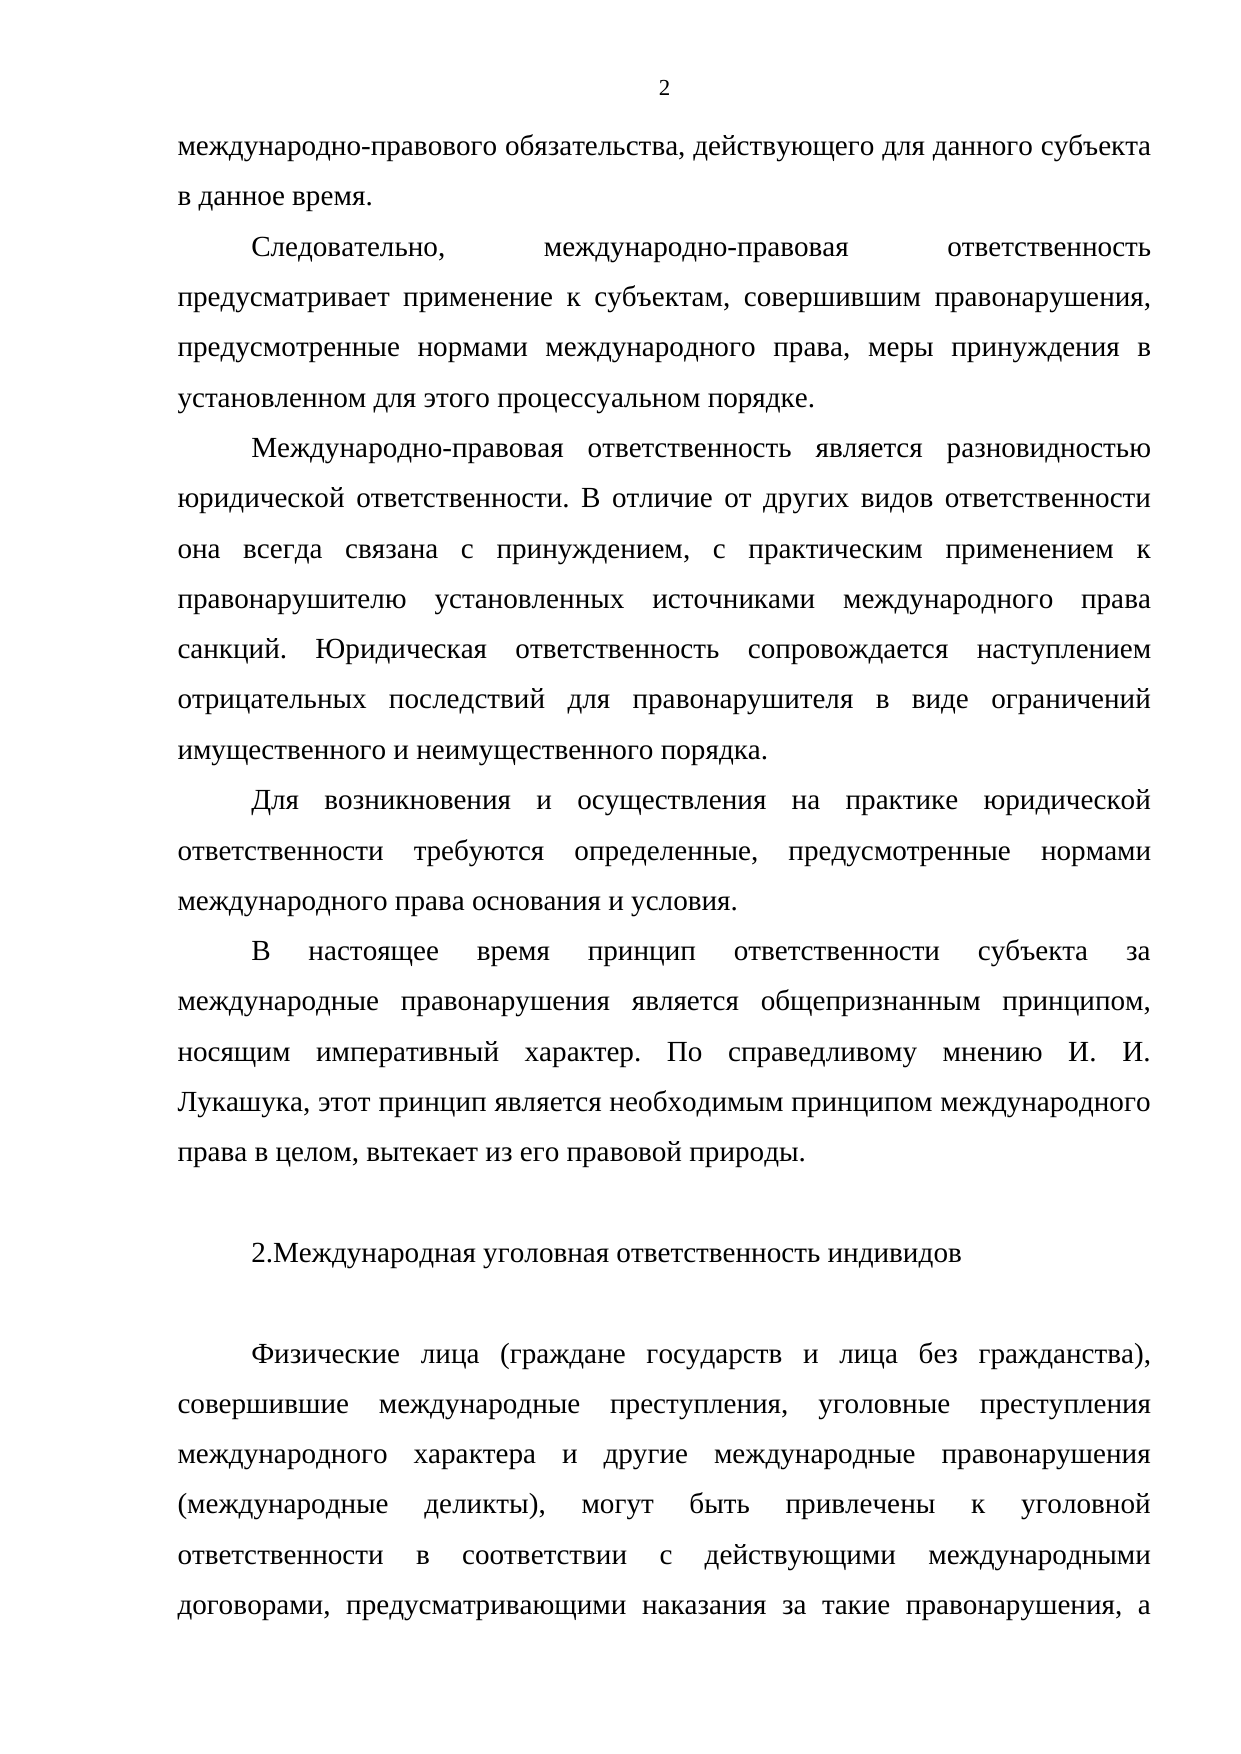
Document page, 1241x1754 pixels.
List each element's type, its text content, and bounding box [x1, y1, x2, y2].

text Для возникновения и осуществления на практике юридической ответственности требуются определенные, предусмотренные нормами международного права основания и условия. [177, 782, 1152, 916]
text 2.Международная уголовная ответственность индивидов [177, 1235, 1152, 1269]
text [177, 128, 1152, 212]
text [177, 1336, 1152, 1621]
text Международно-правовая ответственность является разновидностью юридической ответственности. В отличие от других видов ответственности она всегда связана с принуждением, с практическим применением к правонарушителю установленных источниками международного права санкций. Юридическая ответственность сопровождается наступлением отрицательных последствий для правонарушителя в виде ограничений имущественного и неимущественного порядка. [177, 430, 1152, 766]
text Следовательно, международно-правовая ответственность предусматривает применение к субъектам, совершившим правонарушения, предусмотренные нормами международного права, меры принуждения в установленном для этого процессуальном порядке. [177, 229, 1152, 413]
text В настоящее время принцип ответственности субъекта за международные правонарушения является общепризнанным принципом, носящим императивный характер. По справедливому мнению И. И. Лукашука, этот принцип является необходимым принципом международного права в целом, вытекает из его правовой природы. [177, 933, 1152, 1168]
